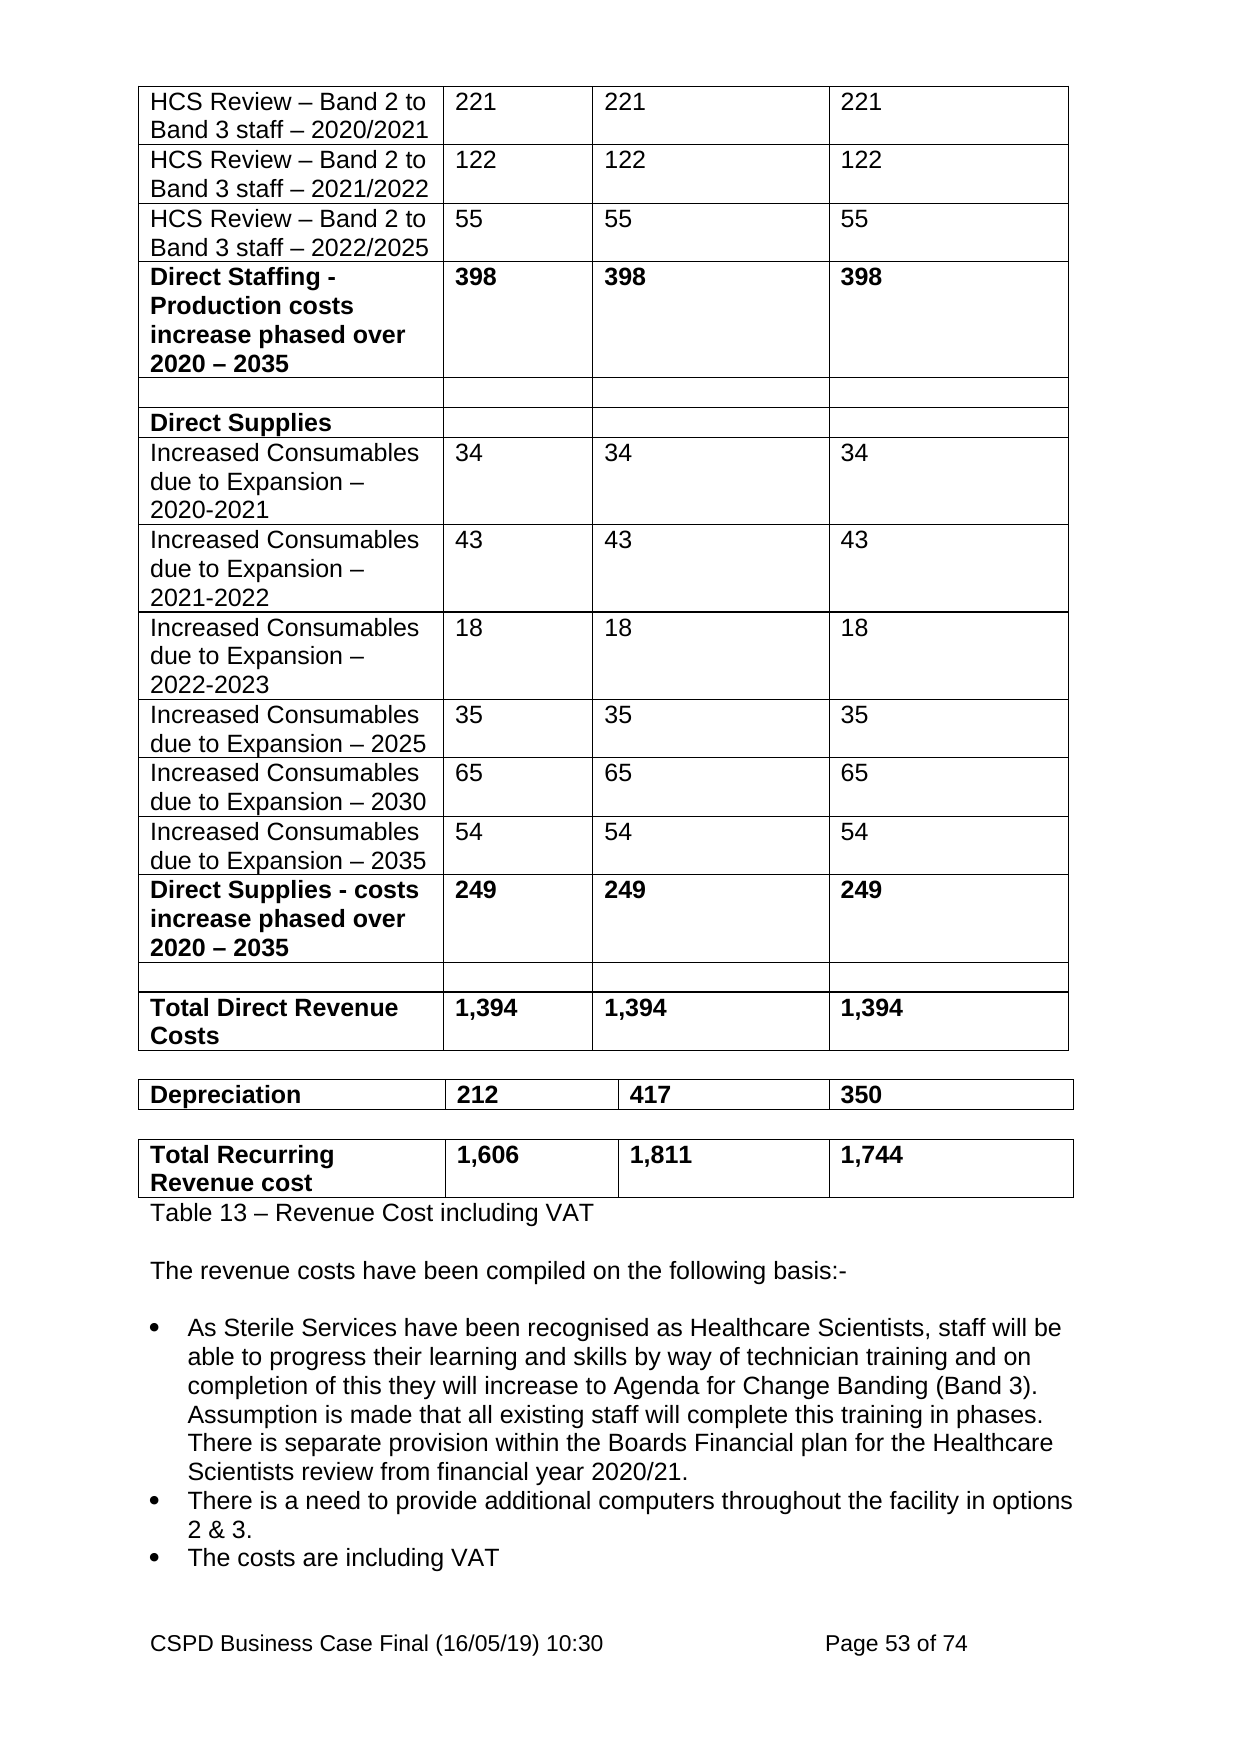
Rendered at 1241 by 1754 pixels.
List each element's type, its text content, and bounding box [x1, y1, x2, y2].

table_cell Increased Consumables due to Expansion – 2030 [139, 758, 443, 816]
table_header 350 [830, 1080, 1073, 1109]
table_header Depreciation [139, 1080, 445, 1109]
table_header 221 [593, 87, 829, 144]
table_cell 43 [444, 525, 592, 611]
table_cell 122 [444, 145, 592, 203]
table_header HCS Review – Band 2 to Band 3 staff – 2020/2021 [139, 87, 443, 144]
table_cell Direct Supplies - costs increase phased over 2020 – 2035 [139, 875, 443, 962]
table_cell 34 [593, 438, 829, 524]
text The revenue costs have been compiled on the following basis:- [150, 1256, 1090, 1284]
table_cell 34 [830, 438, 1068, 524]
table_cell 122 [593, 145, 829, 203]
table_header 1,606 [446, 1140, 618, 1197]
table_cell 65 [593, 758, 829, 816]
list As Sterile Services have been recognised as Healthcare Scientists, staff will be able to progress their learning and skills by way of technician training and on completion of this they will increase to Agenda for Change Banding (Band 3). Assumption is made that all existing staff will complete this training in phases. There is separate provision within the Boards Financial plan for the Healthcare Scientists review from financial year 2020/21. [150, 1313, 1090, 1486]
table_cell [830, 408, 1068, 437]
table_cell [593, 378, 829, 407]
table_cell 34 [444, 438, 592, 524]
table_header 1,811 [619, 1140, 829, 1197]
table_header 417 [619, 1080, 829, 1109]
table_cell 18 [593, 613, 829, 699]
table_cell 249 [593, 875, 829, 962]
table_cell 54 [593, 817, 829, 874]
table_cell 122 [830, 145, 1068, 203]
table_cell [593, 963, 829, 991]
table_cell [444, 378, 592, 407]
table_cell 55 [830, 204, 1068, 261]
table_cell [593, 408, 829, 437]
table_cell 35 [830, 700, 1068, 757]
table_header Total Recurring Revenue cost [139, 1140, 445, 1197]
table_cell 1,394 [593, 993, 829, 1050]
table_cell HCS Review – Band 2 to Band 3 staff – 2021/2022 [139, 145, 443, 203]
table_cell 18 [830, 613, 1068, 699]
table_cell 54 [444, 817, 592, 874]
table_cell [139, 963, 443, 991]
table_header 221 [444, 87, 592, 144]
table_cell HCS Review – Band 2 to Band 3 staff – 2022/2025 [139, 204, 443, 261]
list There is a need to provide additional computers throughout the facility in options 2 & 3. [150, 1486, 1090, 1543]
table_cell Total Direct Revenue Costs [139, 993, 443, 1050]
table_cell 249 [444, 875, 592, 962]
table_cell Increased Consumables due to Expansion – 2020-2021 [139, 438, 443, 524]
table_cell 55 [444, 204, 592, 261]
table_cell 249 [830, 875, 1068, 962]
table_cell 65 [444, 758, 592, 816]
table_cell [830, 378, 1068, 407]
table_cell Increased Consumables due to Expansion – 2035 [139, 817, 443, 874]
table_cell 65 [830, 758, 1068, 816]
table_cell 54 [830, 817, 1068, 874]
table_header 221 [830, 87, 1068, 144]
table_cell 43 [830, 525, 1068, 611]
table_cell 398 [444, 262, 592, 377]
table_cell 1,394 [444, 993, 592, 1050]
table_cell 35 [593, 700, 829, 757]
table_cell [444, 408, 592, 437]
table_cell 43 [593, 525, 829, 611]
table_cell 35 [444, 700, 592, 757]
table_cell Direct Supplies [139, 408, 443, 437]
table_cell 398 [593, 262, 829, 377]
table_cell Increased Consumables due to Expansion – 2022-2023 [139, 613, 443, 699]
table_cell 55 [593, 204, 829, 261]
table_cell Increased Consumables due to Expansion – 2021-2022 [139, 525, 443, 611]
table_cell [830, 963, 1068, 991]
list The costs are including VAT [150, 1543, 1090, 1572]
table_header 212 [446, 1080, 618, 1109]
table_cell 18 [444, 613, 592, 699]
table_cell [444, 963, 592, 991]
table_cell 398 [830, 262, 1068, 377]
table_cell Direct Staffing - Production costs increase phased over 2020 – 2035 [139, 262, 443, 377]
table_cell Increased Consumables due to Expansion – 2025 [139, 700, 443, 757]
text Table 13 – Revenue Cost including VAT [150, 1198, 1090, 1227]
table_header 1,744 [830, 1140, 1073, 1197]
table_cell 1,394 [830, 993, 1068, 1050]
table_cell [139, 378, 443, 407]
